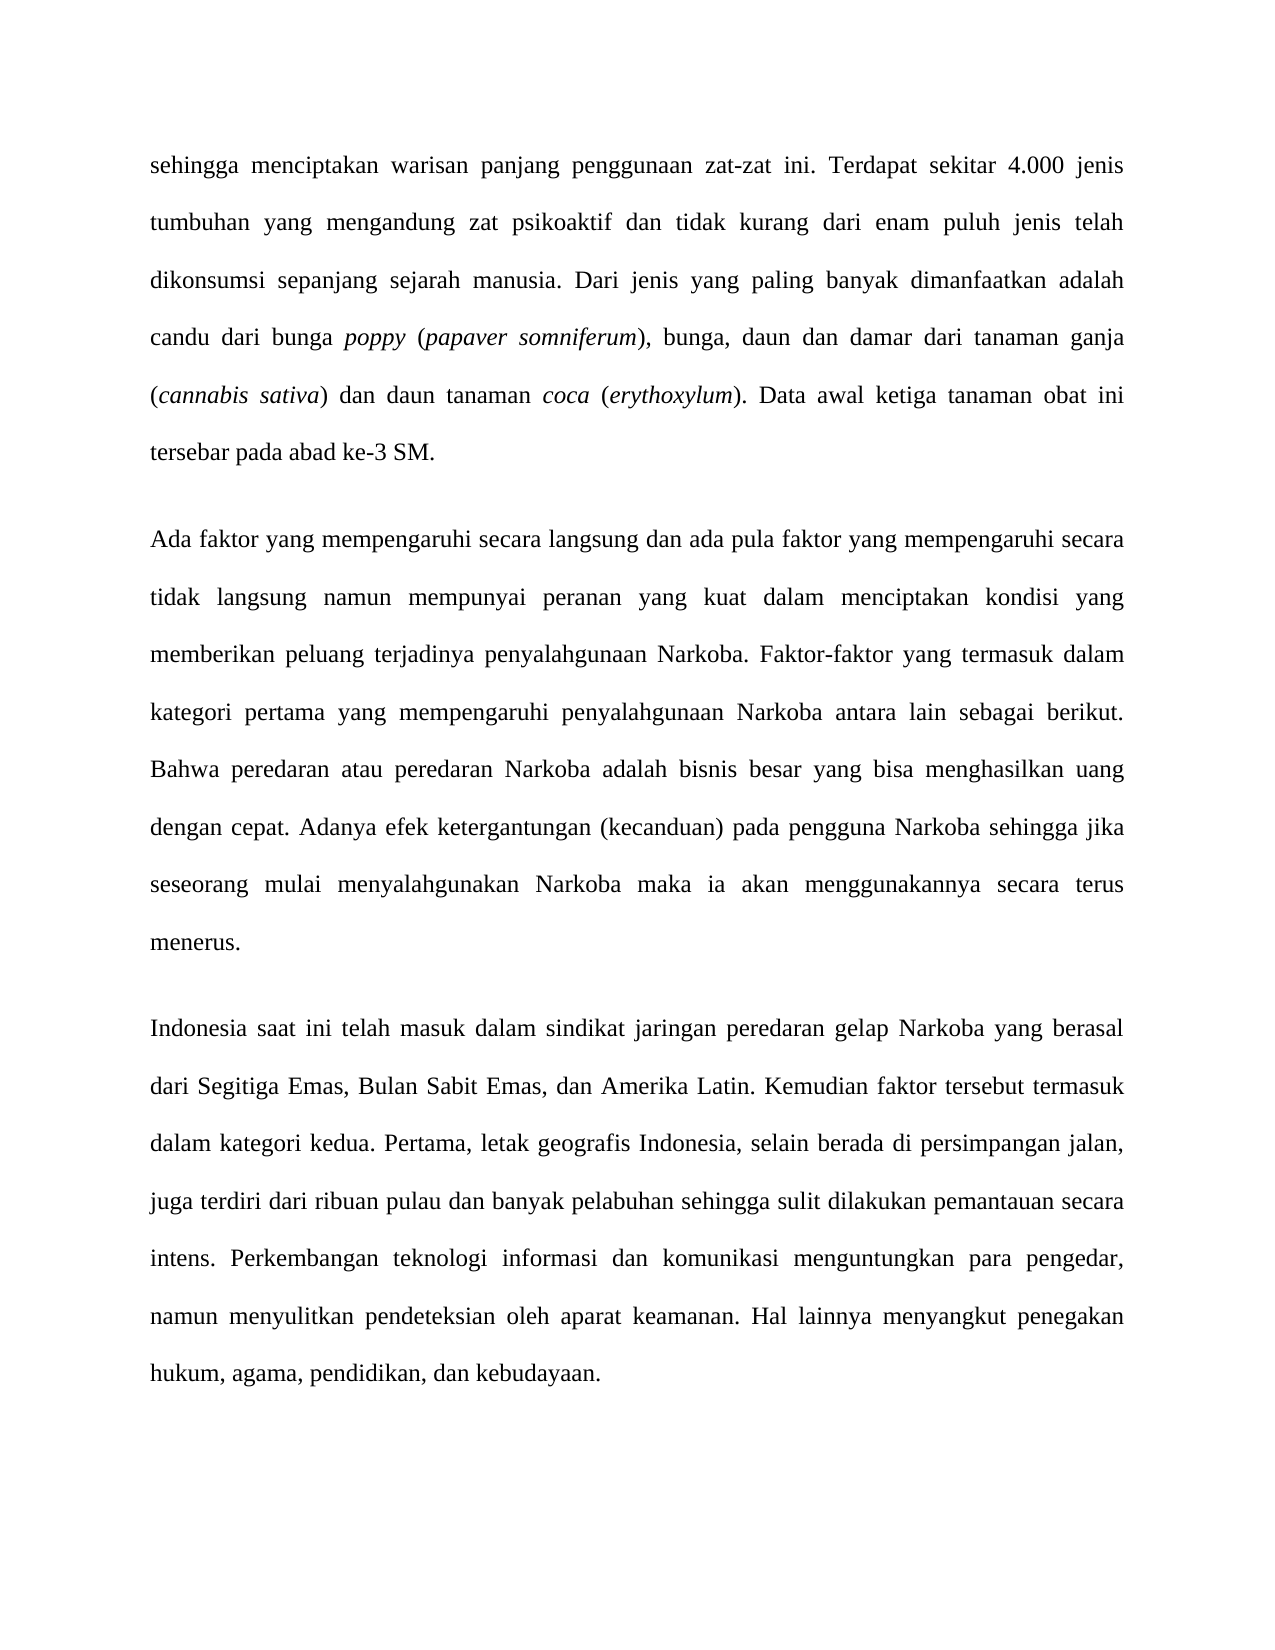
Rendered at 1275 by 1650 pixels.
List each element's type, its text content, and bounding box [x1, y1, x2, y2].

text Indonesia saat ini telah masuk dalam sindikat jaringan peredaran gelap Narkoba yang berasal dari Segitiga Emas, Bulan Sabit Emas, dan Amerika Latin. Kemudian faktor tersebut termasuk dalam kategori kedua. Pertama, letak geografis Indonesia, selain berada di persimpangan jalan, juga terdiri dari ribuan pulau dan banyak pelabuhan sehingga sulit dilakukan pemantauan secara intens. Perkembangan teknologi informasi dan komunikasi menguntungkan para pengedar, namun menyulitkan pendeteksian oleh aparat keamanan. Hal lainnya menyangkut penegakan hukum, agama, pendidikan, dan kebudayaan. [150, 1013, 1125, 1387]
text Ada faktor yang mempengaruhi secara langsung dan ada pula faktor yang mempengaruhi secara tidak langsung namun mempunyai peranan yang kuat dalam menciptakan kondisi yang memberikan peluang terjadinya penyalahgunaan Narkoba. Faktor-faktor yang termasuk dalam kategori pertama yang mempengaruhi penyalahgunaan Narkoba antara lain sebagai berikut. Bahwa peredaran atau peredaran Narkoba adalah bisnis besar yang bisa menghasilkan uang dengan cepat. Adanya efek ketergantungan (kecanduan) pada pengguna Narkoba sehingga jika seseorang mulai menyalahgunakan Narkoba maka ia akan menggunakannya secara terus menerus. [150, 524, 1125, 955]
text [150, 150, 1125, 466]
